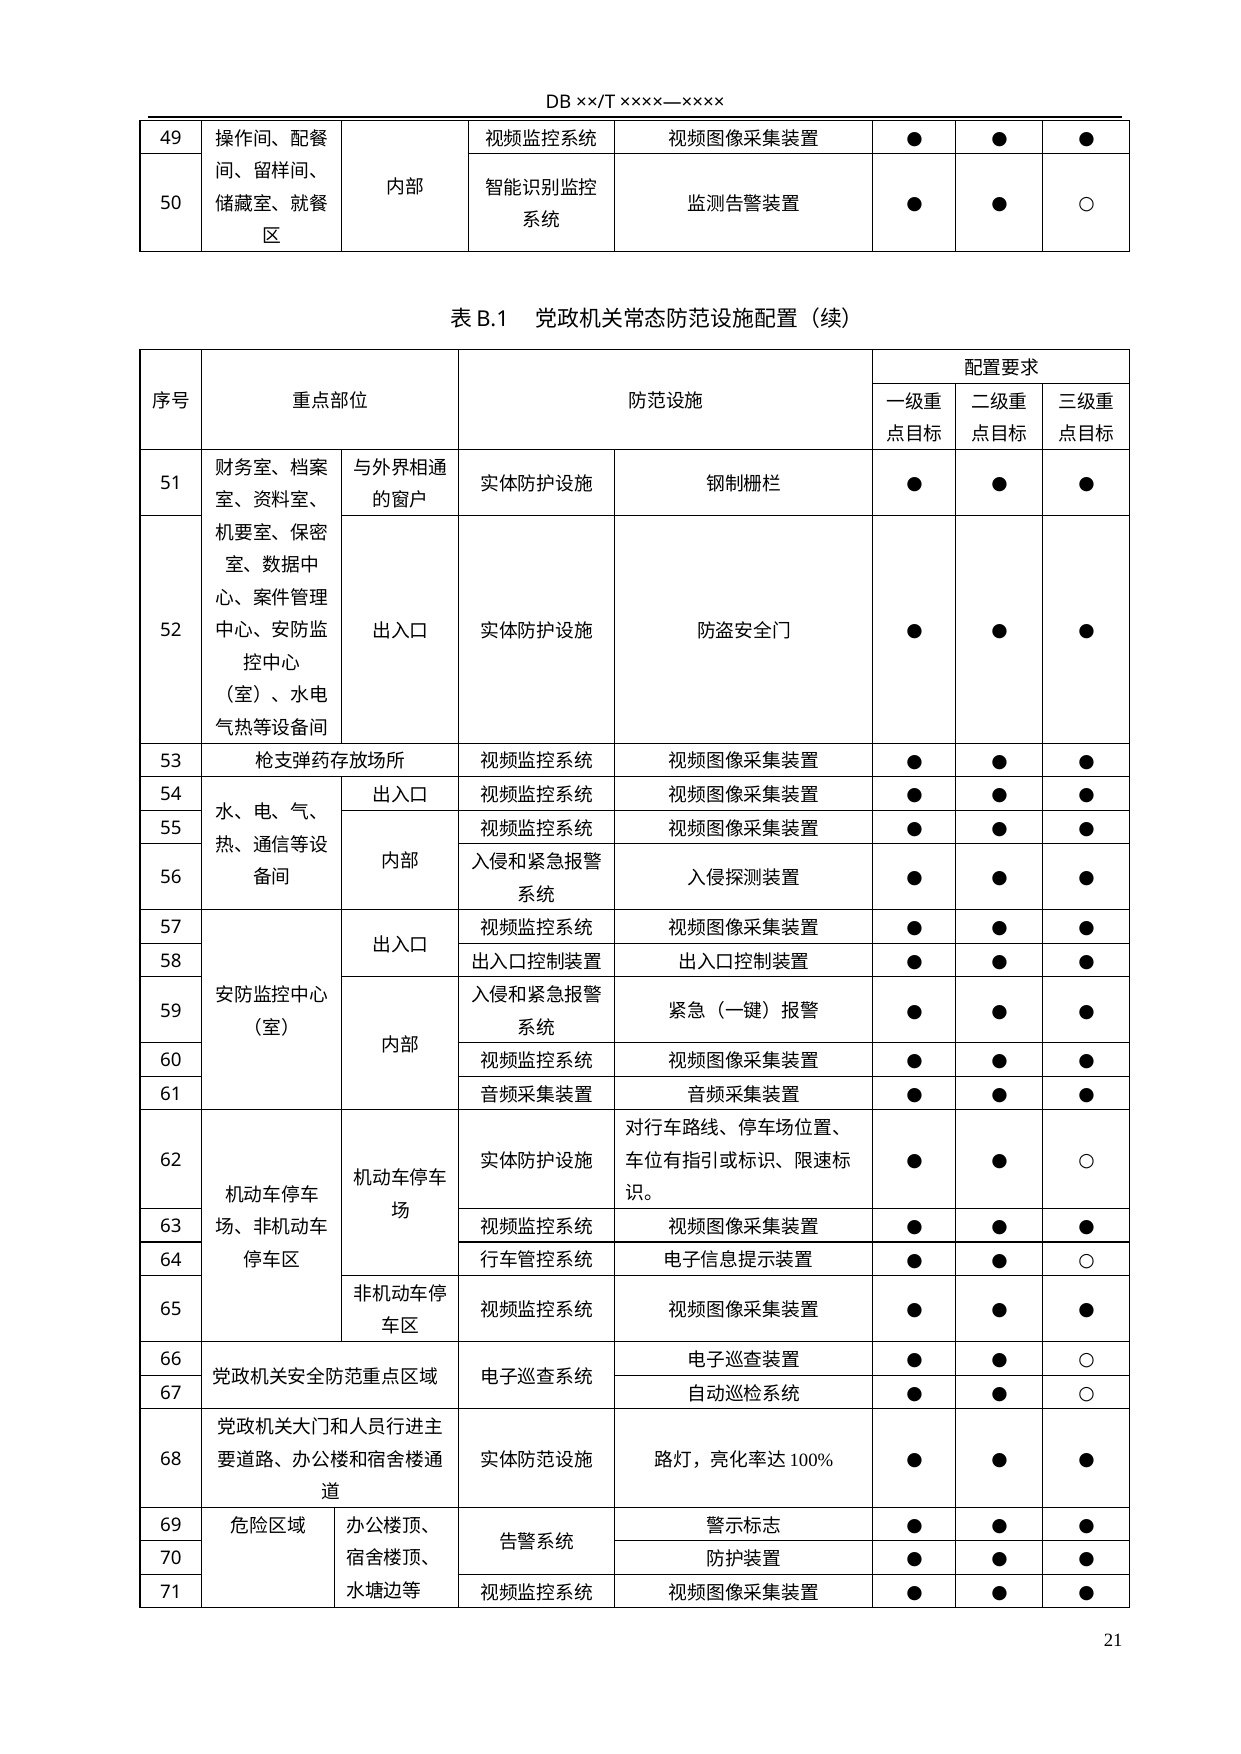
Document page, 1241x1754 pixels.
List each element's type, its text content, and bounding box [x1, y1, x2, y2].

table_cell 对行车路线、停车场位置、车位有指引或标识、限速标识。 [615, 1110, 872, 1208]
table_cell ● [956, 1077, 1042, 1109]
table_cell 实体防护设施 [459, 516, 614, 742]
table_cell ● [956, 777, 1042, 809]
table_cell ● [1043, 844, 1129, 909]
table_cell ● [873, 910, 955, 943]
table_cell ● [1043, 1043, 1129, 1076]
table_cell ● [873, 154, 955, 251]
table_cell ● [873, 744, 955, 776]
table_cell 视频监控系统 [459, 744, 614, 776]
table_cell 警示标志 [615, 1508, 872, 1540]
table_cell 出入口 [342, 777, 458, 809]
table_cell ● [873, 121, 955, 153]
table_cell ● [1043, 450, 1129, 515]
table_cell ● [956, 154, 1042, 251]
table_cell ● [1043, 121, 1129, 153]
table_cell 电子信息提示装置 [615, 1243, 872, 1275]
table_cell 枪支弹药存放场所 [202, 744, 458, 776]
table_cell 视频图像采集装置 [615, 121, 872, 153]
table_cell ○ [1043, 1376, 1129, 1408]
table_cell 机动车停车场、非机动车停车区 [202, 1110, 341, 1341]
table_cell ● [873, 944, 955, 976]
table_cell ● [1043, 1077, 1129, 1109]
table_cell ● [956, 1508, 1042, 1540]
table_cell ○ [1043, 1110, 1129, 1208]
table_cell ○ [1043, 1243, 1129, 1275]
table_cell 党政机关安全防范重点区域 [202, 1342, 458, 1408]
table_cell 电子巡查装置 [615, 1342, 872, 1374]
table_cell 与外界相通的窗户 [342, 450, 458, 515]
text 表B.1 党政机关常态防范设施配置（续） [148, 301, 1122, 333]
table_cell ● [1043, 811, 1129, 843]
table_cell 入侵探测装置 [615, 844, 872, 909]
table_cell 钢制栅栏 [615, 450, 872, 515]
table_cell ● [873, 1541, 955, 1574]
table_cell 视频监控系统 [459, 1575, 614, 1607]
table_cell 二级重点目标 [956, 384, 1042, 449]
table_cell 告警系统 [459, 1508, 614, 1574]
table_cell ● [956, 1541, 1042, 1574]
table_cell 音频采集装置 [459, 1077, 614, 1109]
table_cell ● [1043, 1209, 1129, 1241]
table_cell 出入口 [342, 910, 458, 976]
table_cell 出入口 [342, 516, 458, 742]
table_cell ● [873, 1508, 955, 1540]
table_cell 音频采集装置 [615, 1077, 872, 1109]
table_cell 视频监控系统 [459, 777, 614, 809]
table_cell ● [956, 944, 1042, 976]
table_cell 57 [141, 910, 201, 943]
table_cell 55 [141, 811, 201, 843]
table_cell ● [873, 1110, 955, 1208]
table_cell 路灯，亮化率达100% [615, 1409, 872, 1507]
table_cell 69 [141, 1508, 201, 1540]
table_cell 54 [141, 777, 201, 809]
table_cell ● [1043, 1541, 1129, 1574]
table_cell ● [956, 977, 1042, 1042]
table_cell 机动车停车场 [342, 1110, 458, 1275]
table_cell ○ [1043, 1342, 1129, 1374]
table_cell ● [1043, 777, 1129, 809]
table_header 配置要求 [873, 350, 1129, 383]
table_cell ● [956, 121, 1042, 153]
table_cell ● [1043, 944, 1129, 976]
table_cell ● [873, 811, 955, 843]
table_cell 视频监控系统 [459, 1043, 614, 1076]
table_cell 办公楼顶、宿舍楼顶、水塘边等 [335, 1508, 458, 1607]
table_cell ● [873, 844, 955, 909]
table_cell 安防监控中心（室） [202, 910, 341, 1109]
table_cell 50 [141, 154, 201, 251]
table_cell ● [956, 744, 1042, 776]
table_cell ● [956, 1209, 1042, 1241]
table_cell 70 [141, 1541, 201, 1574]
table_cell ● [956, 1409, 1042, 1507]
table_cell 实体防护设施 [459, 450, 614, 515]
table_cell 水、电、气、热、通信等设备间 [202, 777, 341, 909]
table_cell ● [1043, 1276, 1129, 1341]
table_cell 51 [141, 450, 201, 515]
table_cell 56 [141, 844, 201, 909]
table_cell ● [956, 1043, 1042, 1076]
table_cell ● [873, 1575, 955, 1607]
table_cell ● [1043, 744, 1129, 776]
table_cell 视频监控系统 [459, 811, 614, 843]
table_cell ● [873, 1077, 955, 1109]
table_cell 内部 [342, 977, 458, 1109]
table_cell 自动巡检系统 [615, 1376, 872, 1408]
table_cell 52 [141, 516, 201, 742]
table_cell 入侵和紧急报警系统 [459, 844, 614, 909]
table_cell 视频监控系统 [459, 910, 614, 943]
table_cell 60 [141, 1043, 201, 1076]
table_cell 行车管控系统 [459, 1243, 614, 1275]
table_cell 监测告警装置 [615, 154, 872, 251]
table_cell 63 [141, 1209, 201, 1241]
table_cell 62 [141, 1110, 201, 1208]
table_cell ● [873, 777, 955, 809]
table_cell 视频图像采集装置 [615, 1209, 872, 1241]
table_cell ● [956, 1376, 1042, 1408]
table_cell 一级重点目标 [873, 384, 955, 449]
table_cell ● [1043, 1508, 1129, 1540]
table_cell ● [956, 844, 1042, 909]
table_cell ● [873, 1376, 955, 1408]
table_cell 视频图像采集装置 [615, 744, 872, 776]
table_cell ● [956, 516, 1042, 742]
table_header 序号 [141, 350, 201, 449]
table_cell 实体防范设施 [459, 1409, 614, 1507]
table_cell 68 [141, 1409, 201, 1507]
table_cell ● [873, 1043, 955, 1076]
table_cell ● [956, 1342, 1042, 1374]
table_cell ● [873, 516, 955, 742]
table_cell 67 [141, 1376, 201, 1408]
table_cell 三级重点目标 [1043, 384, 1129, 449]
table_cell ● [873, 1243, 955, 1275]
table_cell ● [1043, 910, 1129, 943]
table_cell 出入口控制装置 [615, 944, 872, 976]
table_cell 53 [141, 744, 201, 776]
table_cell ● [1043, 1409, 1129, 1507]
table_cell 内部 [342, 811, 458, 909]
table_cell ● [956, 1110, 1042, 1208]
table_cell ● [873, 1342, 955, 1374]
table_cell 智能识别监控系统 [469, 154, 614, 251]
table_cell 视频图像采集装置 [615, 910, 872, 943]
table_cell ● [956, 1575, 1042, 1607]
table_cell 电子巡查系统 [459, 1342, 614, 1408]
table_cell 财务室、档案室、资料室、机要室、保密室、数据中心、案件管理中心、安防监控中心（室）、水电气热等设备间 [202, 450, 341, 742]
table_cell ● [1043, 516, 1129, 742]
table_cell 59 [141, 977, 201, 1042]
table_cell ● [1043, 1575, 1129, 1607]
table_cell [202, 121, 341, 251]
table_cell ● [873, 1209, 955, 1241]
table_cell 视频图像采集装置 [615, 1575, 872, 1607]
table_cell 防护装置 [615, 1541, 872, 1574]
table_cell ● [956, 1276, 1042, 1341]
table_cell 视频监控系统 [459, 1209, 614, 1241]
table_cell 实体防护设施 [459, 1110, 614, 1208]
table_cell ● [1043, 977, 1129, 1042]
table_header 重点部位 [202, 350, 458, 449]
table_cell 入侵和紧急报警系统 [459, 977, 614, 1042]
table_cell ● [956, 450, 1042, 515]
table_cell 58 [141, 944, 201, 976]
table_cell 防盗安全门 [615, 516, 872, 742]
table_cell 71 [141, 1575, 201, 1607]
table_cell 党政机关大门和人员行进主要道路、办公楼和宿舍楼通道 [202, 1409, 458, 1507]
table_cell 视频图像采集装置 [615, 1276, 872, 1341]
table_cell 视频监控系统 [469, 121, 614, 153]
table_cell 紧急（一键）报警 [615, 977, 872, 1042]
table_cell 65 [141, 1276, 201, 1341]
table_cell ● [873, 1276, 955, 1341]
table_cell ● [873, 977, 955, 1042]
table_cell ● [956, 811, 1042, 843]
table_cell ● [956, 1243, 1042, 1275]
table_cell ● [873, 1409, 955, 1507]
table_cell 49 [141, 121, 201, 153]
table_cell 视频图像采集装置 [615, 811, 872, 843]
table_cell 64 [141, 1243, 201, 1275]
table_cell ● [956, 910, 1042, 943]
table_header 防范设施 [459, 350, 872, 449]
table_cell 内部 [342, 121, 468, 251]
table_cell 66 [141, 1342, 201, 1374]
table_cell 危险区域 [202, 1508, 334, 1607]
table_cell 视频监控系统 [459, 1276, 614, 1341]
table_cell 非机动车停车区 [342, 1276, 458, 1341]
table_cell 视频图像采集装置 [615, 1043, 872, 1076]
table_cell ○ [1043, 154, 1129, 251]
table_cell ● [873, 450, 955, 515]
table_cell 视频图像采集装置 [615, 777, 872, 809]
table_cell 61 [141, 1077, 201, 1109]
table_cell 出入口控制装置 [459, 944, 614, 976]
